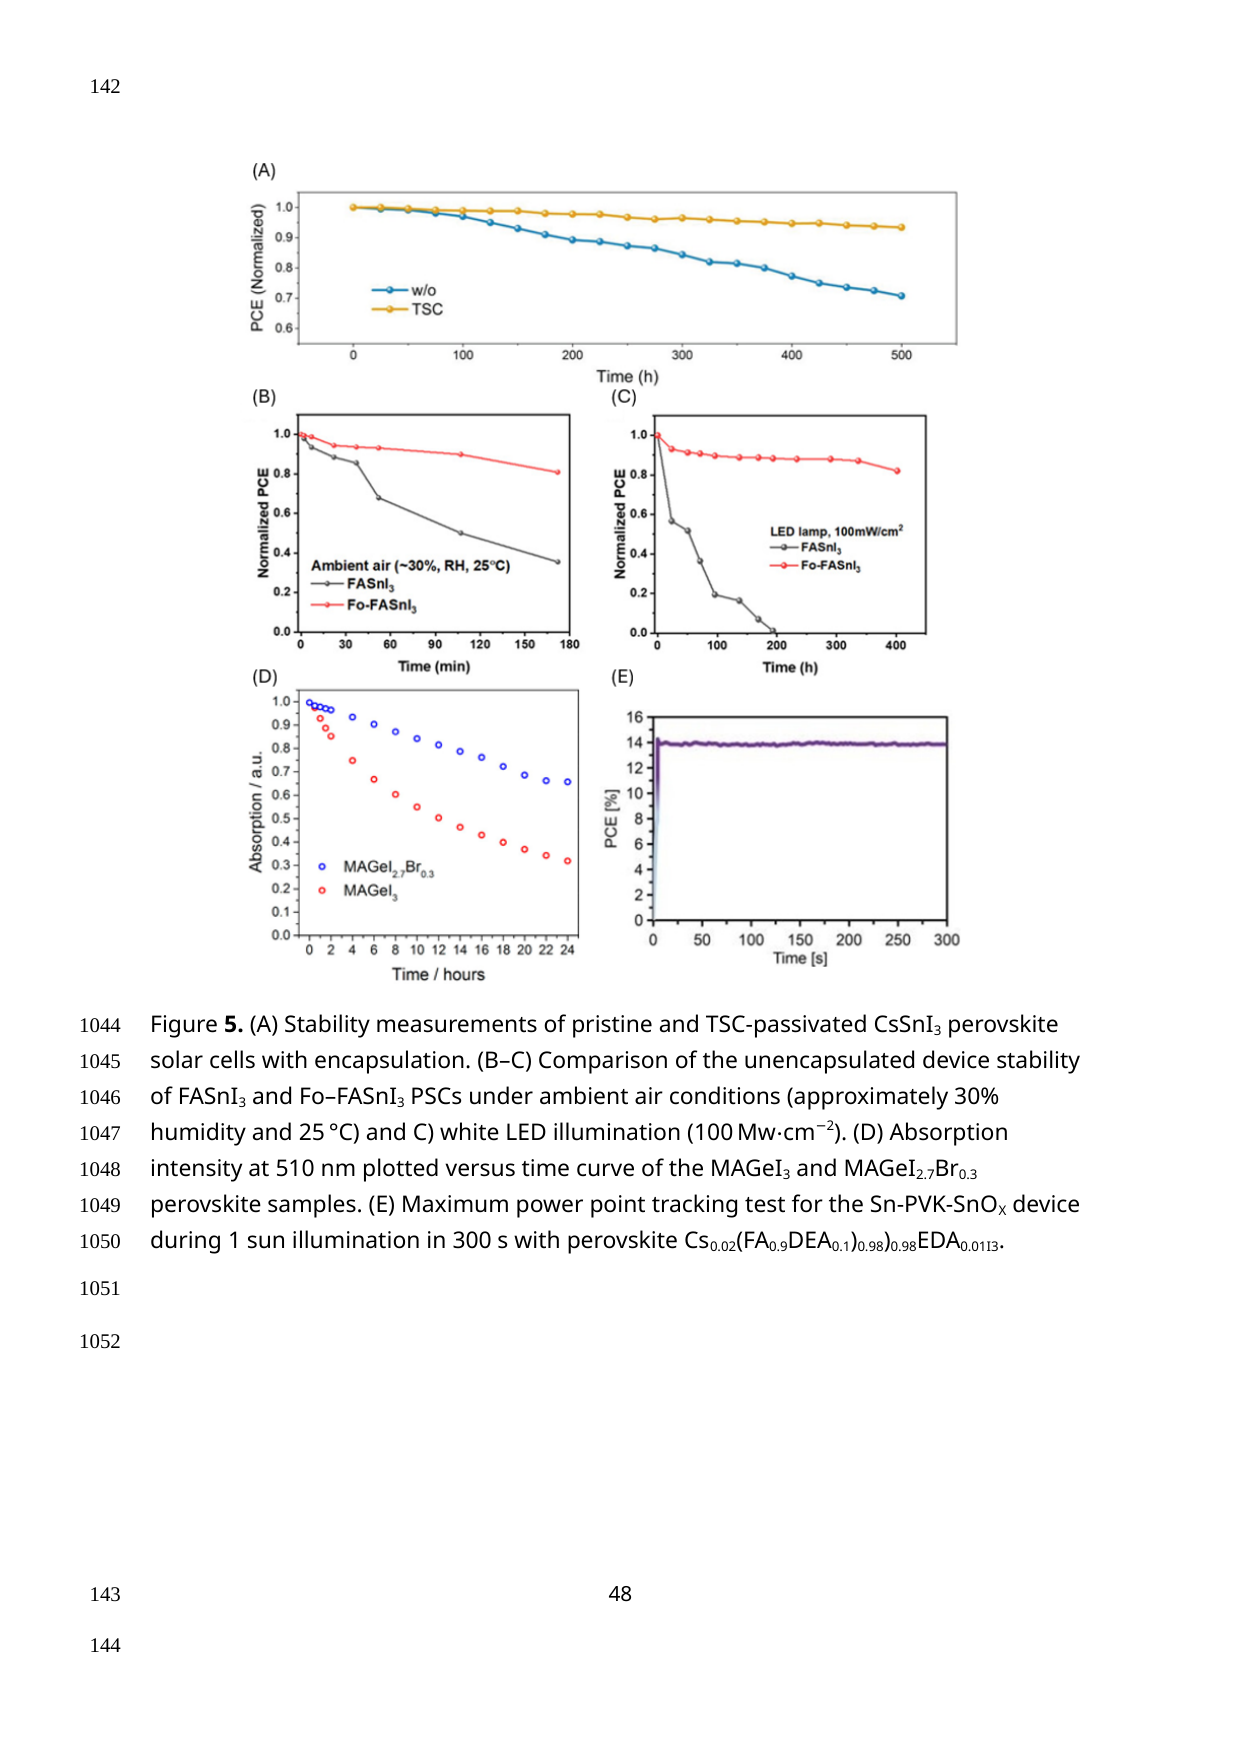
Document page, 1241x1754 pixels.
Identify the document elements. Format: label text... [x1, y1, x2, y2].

picture [239, 150, 978, 986]
